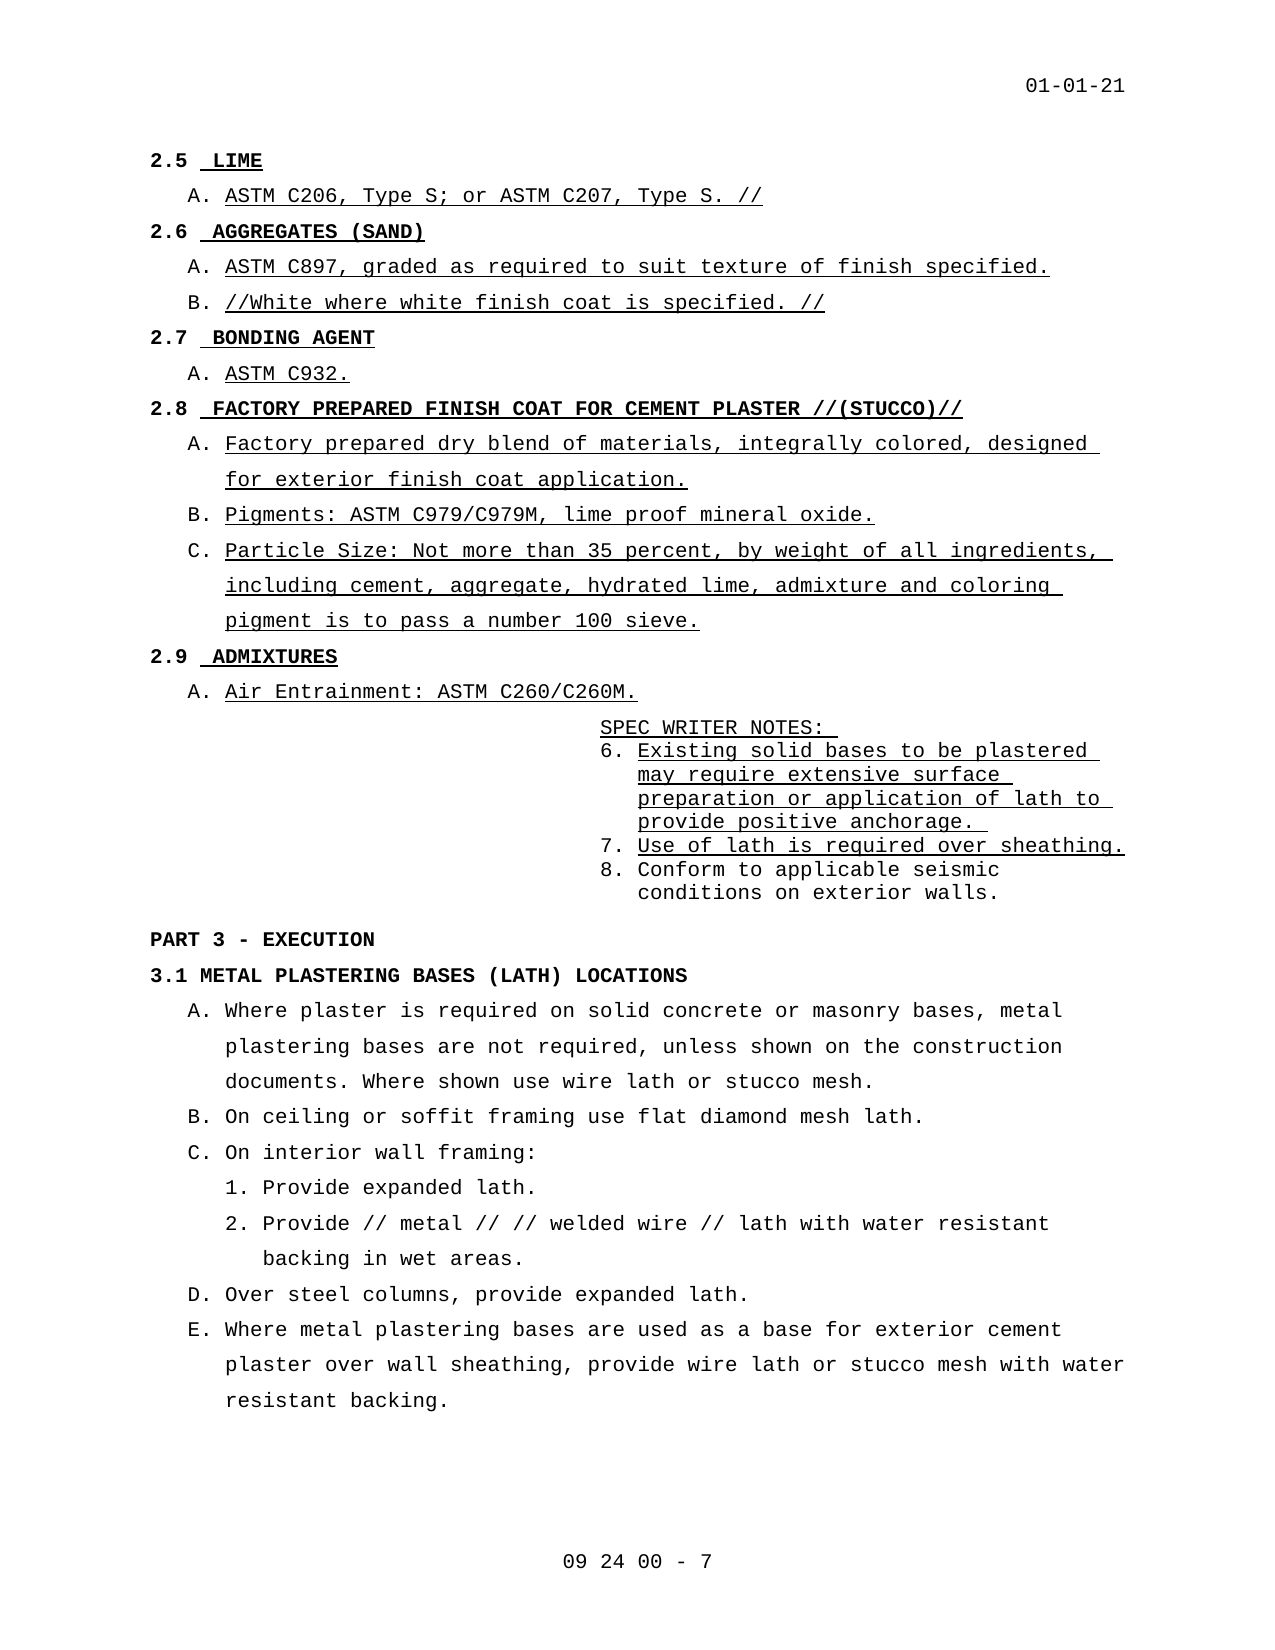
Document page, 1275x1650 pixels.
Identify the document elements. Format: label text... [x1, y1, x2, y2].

text Provide // metal // // welded wire // lath with water resistant backing in wet areas. [225, 1213, 1125, 1272]
text Air Entrainment: ASTM C260/C260M. [187, 681, 1125, 705]
text Where plaster is required on solid concrete or masonry bases, metal plastering bases are not required, unless shown on the construction documents. Where shown use wire lath or stucco mesh. [187, 1000, 1125, 1095]
text EXECUTION [150, 929, 1125, 953]
text ASTM C932. [187, 362, 1125, 386]
text ADMIXTURES [150, 646, 1125, 669]
text BONDING AGENT [150, 327, 1125, 351]
text Provide expanded lath. [225, 1177, 1125, 1201]
text Where metal plastering bases are used as a base for exterior cement plaster over wall sheathing, provide wire lath or stucco mesh with water resistant backing. [187, 1319, 1125, 1413]
text ASTM C897, graded as required to suit texture of finish specified. [187, 256, 1125, 280]
text On interior wall framing: [187, 1142, 1125, 1166]
text On ceiling or soffit framing use flat diamond mesh lath. [187, 1107, 1125, 1130]
text Over steel columns, provide expanded lath. [187, 1284, 1125, 1307]
list Use of lath is required over sheathing. [600, 835, 1125, 858]
list Conform to applicable seismic conditions on exterior walls. [600, 858, 1125, 906]
text //White where white finish coat is specified. // [187, 292, 1125, 315]
text LIME [150, 150, 1125, 174]
text Particle Size: Not more than 35 percent, by weight of all ingredients, including cement, aggregate, hydrated lime, admixture and coloring pigment is to pass a number 100 sieve. [187, 539, 1125, 634]
list Existing solid bases to be plastered may require extensive surface preparation or application of lath to provide positive anchorage. [600, 740, 1125, 835]
text ASTM C206, Type S; or ASTM C207, Type S. // [187, 185, 1125, 209]
text Factory prepared dry blend of materials, integrally colored, designed for exterior finish coat application. [187, 433, 1125, 492]
text AGGREGATES (Sand) [150, 221, 1125, 244]
text METAL PLASTERING BASES (LATH) LOCATIONS [150, 965, 1125, 988]
text FACTORY PREPARED FINISH COAT FOR CEMENT PLASTER //(STUCCO)// [150, 398, 1125, 422]
text SPEC WRITER NOTES: [600, 717, 1125, 740]
text Pigments: ASTM C979/C979M, lime proof mineral oxide. [187, 504, 1125, 528]
